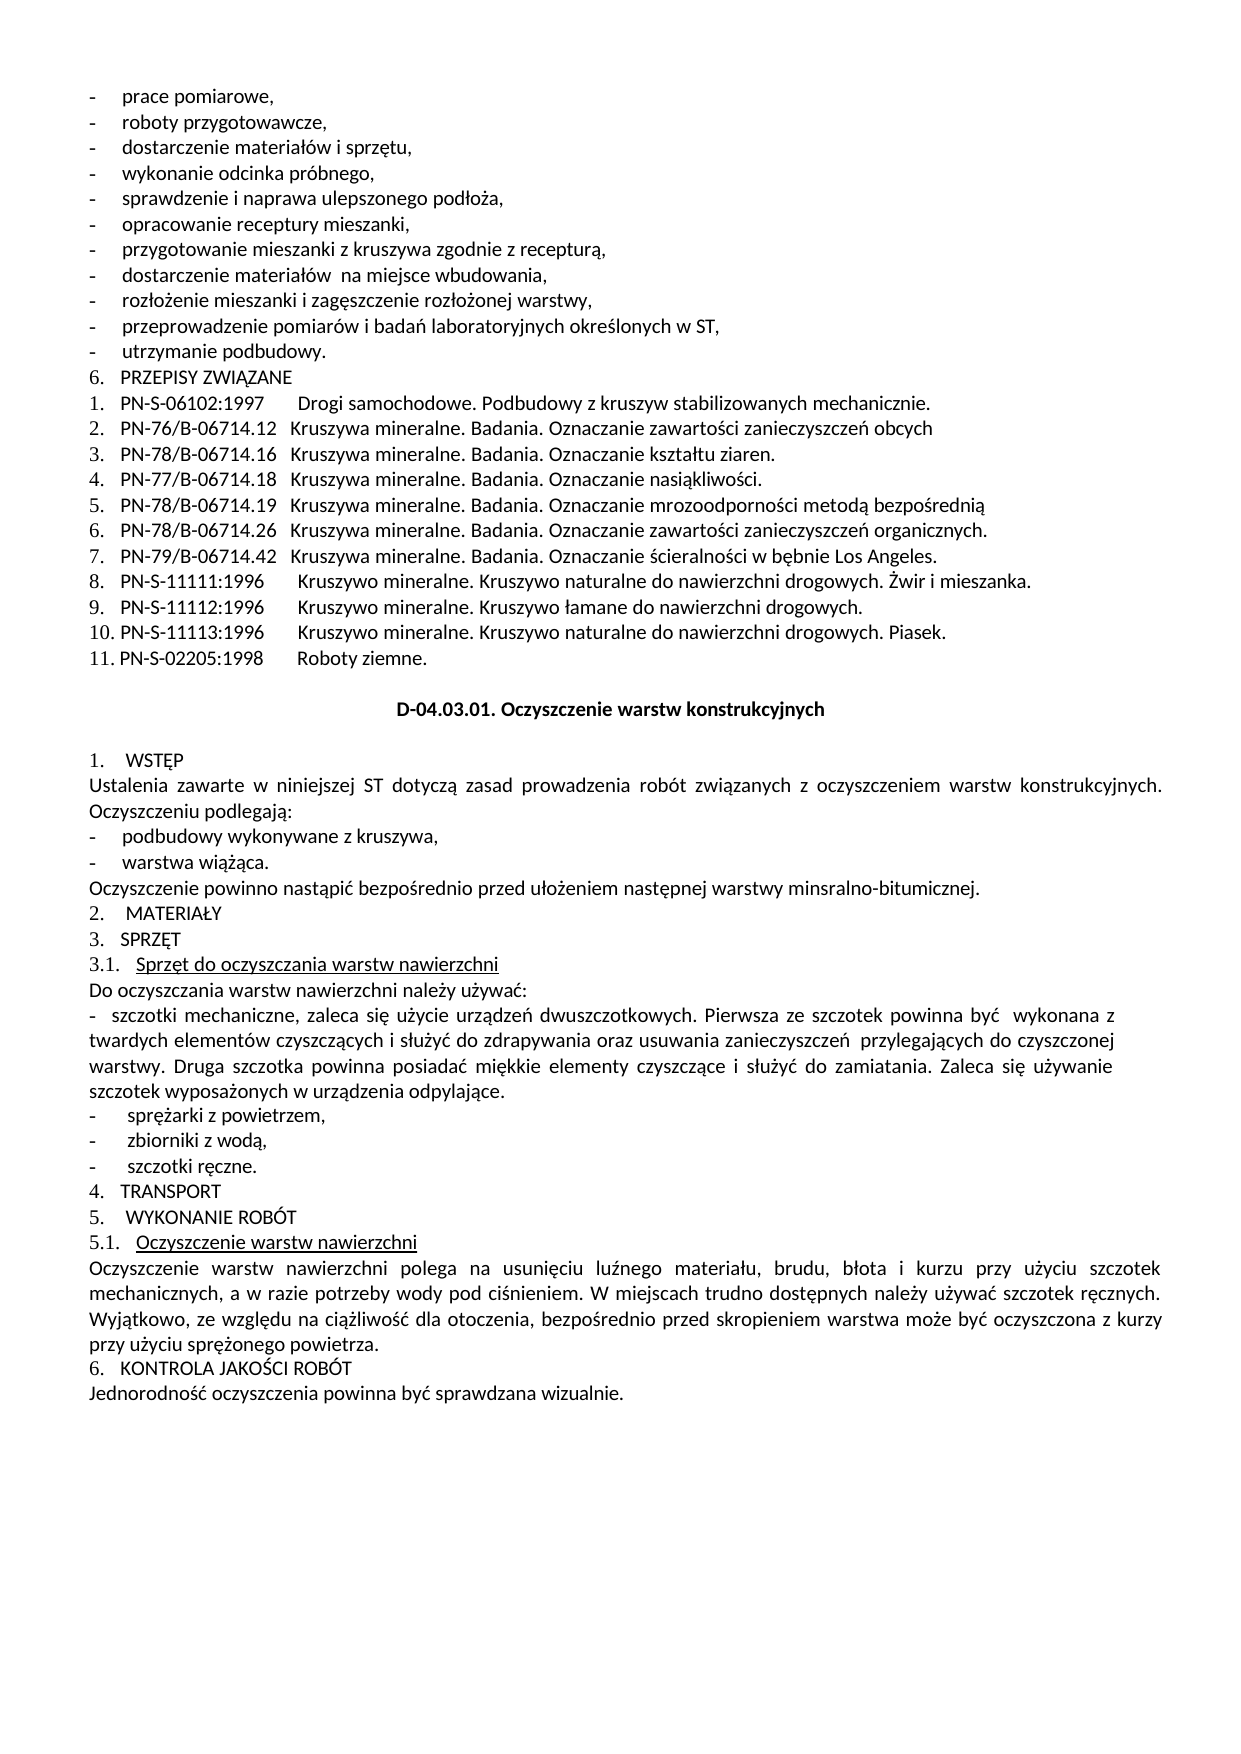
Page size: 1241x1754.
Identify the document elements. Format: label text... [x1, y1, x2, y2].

list przygotowanie mieszanki z kruszywa zgodnie z recepturą, [89, 237, 1163, 262]
list Sprzęt do oczyszczania warstw nawierzchni [89, 951, 1163, 977]
text Do oczyszczania warstw nawierzchni należy używać: [89, 977, 1163, 1002]
list przeprowadzenie pomiarów i badań laboratoryjnych określonych w ST, [89, 313, 1163, 339]
text Oczyszczenie warstw nawierzchni polega na usunięciu luźnego materiału, brudu, błota i kurzu przy użyciu szczotek mechanicznych, a w razie potrzeby wody pod ciśnieniem. W miejscach trudno dostępnych należy używać szczotek ręcznych. Wyjątkowo, ze względu na ciążliwość dla otoczenia, bezpośrednio przed skropieniem warstwa może być oczyszczona z kurzy przy użyciu sprężonego powietrza. [89, 1255, 1163, 1357]
list rozłożenie mieszanki i zagęszczenie rozłożonej warstwy, [89, 288, 1163, 313]
list PN-79/B-06714.42 Kruszywa mineralne. Badania. Oznaczanie ścieralności w bębnie Los Angeles. [89, 543, 1163, 568]
list PN-77/B-06714.18 Kruszywa mineralne. Badania. Oznaczanie nasiąkliwości. [89, 466, 1163, 492]
list opracowanie receptury mieszanki, [89, 211, 1163, 236]
list Oczyszczenie warstw nawierzchni [89, 1229, 1163, 1255]
list TRANSPORT [89, 1178, 1163, 1204]
subtitle D-04.03.01. Oczyszczenie warstw konstrukcyjnych [396, 696, 1163, 721]
list szczotki ręczne. [89, 1153, 1163, 1178]
list SPRZĘT [89, 926, 1163, 951]
list dostarczenie materiałów i sprzętu, [89, 134, 1163, 160]
list sprawdzenie i naprawa ulepszonego podłoża, [89, 185, 1163, 211]
list szczotki mechaniczne, zaleca się użycie urządzeń dwuszczotkowych. Pierwsza ze szczotek powinna być wykonana z twardych elementów czyszczących i służyć do zdrapywania oraz usuwania zanieczyszczeń przylegających do czyszczonej warstwy. Druga szczotka powinna posiadać miękkie elementy czyszczące i służyć do zamiatania. Zaleca się używanie szczotek wyposażonych w urządzenia odpylające. [89, 1002, 1115, 1104]
text Oczyszczenie powinno nastąpić bezpośrednio przed ułożeniem następnej warstwy minsralno-bitumicznej. [89, 875, 1163, 900]
list PN-S-11113:1996 Kruszywo mineralne. Kruszywo naturalne do nawierzchni drogowych. Piasek. [89, 619, 1163, 645]
list PN-S-02205:1998 Roboty ziemne. [89, 645, 1163, 670]
list PRZEPISY ZWIĄZANE [89, 364, 1163, 390]
list warstwa wiążąca. [89, 849, 1163, 874]
list PN-S-11112:1996 Kruszywo mineralne. Kruszywo łamane do nawierzchni drogowych. [89, 594, 1163, 619]
list utrzymanie podbudowy. [89, 339, 1163, 364]
text Ustalenia zawarte w niniejszej ST dotyczą zasad prowadzenia robót związanych z oczyszczeniem warstw konstrukcyjnych. Oczyszczeniu podlegają: [89, 773, 1163, 823]
list PN-78/B-06714.26 Kruszywa mineralne. Badania. Oznaczanie zawartości zanieczyszczeń organicznych. [89, 517, 1163, 543]
list PN-76/B-06714.12 Kruszywa mineralne. Badania. Oznaczanie zawartości zanieczyszczeń obcych [89, 415, 1163, 441]
list dostarczenie materiałów na miejsce wbudowania, [89, 262, 1163, 288]
list PN-78/B-06714.19 Kruszywa mineralne. Badania. Oznaczanie mrozoodporności metodą bezpośrednią [89, 492, 1163, 517]
list roboty przygotowawcze, [89, 109, 1163, 134]
list podbudowy wykonywane z kruszywa, [89, 824, 1163, 849]
list sprężarki z powietrzem, [89, 1104, 1163, 1127]
list WYKONANIE ROBÓT [89, 1204, 1163, 1229]
list PN-78/B-06714.16 Kruszywa mineralne. Badania. Oznaczanie kształtu ziaren. [89, 441, 1163, 466]
list prace pomiarowe, [89, 83, 1163, 109]
list WSTĘP [89, 747, 1163, 772]
list KONTROLA JAKOŚCI ROBÓT [89, 1357, 1163, 1380]
list PN-S-11111:1996 Kruszywo mineralne. Kruszywo naturalne do nawierzchni drogowych. Żwir i mieszanka. [89, 568, 1163, 594]
list MATERIAŁY [89, 900, 1163, 926]
list wykonanie odcinka próbnego, [89, 160, 1163, 185]
text Jednorodność oczyszczenia powinna być sprawdzana wizualnie. [89, 1380, 1163, 1406]
list PN-S-06102:1997 Drogi samochodowe. Podbudowy z kruszyw stabilizowanych mechanicznie. [89, 390, 1163, 415]
list zbiorniki z wodą, [89, 1127, 1163, 1153]
